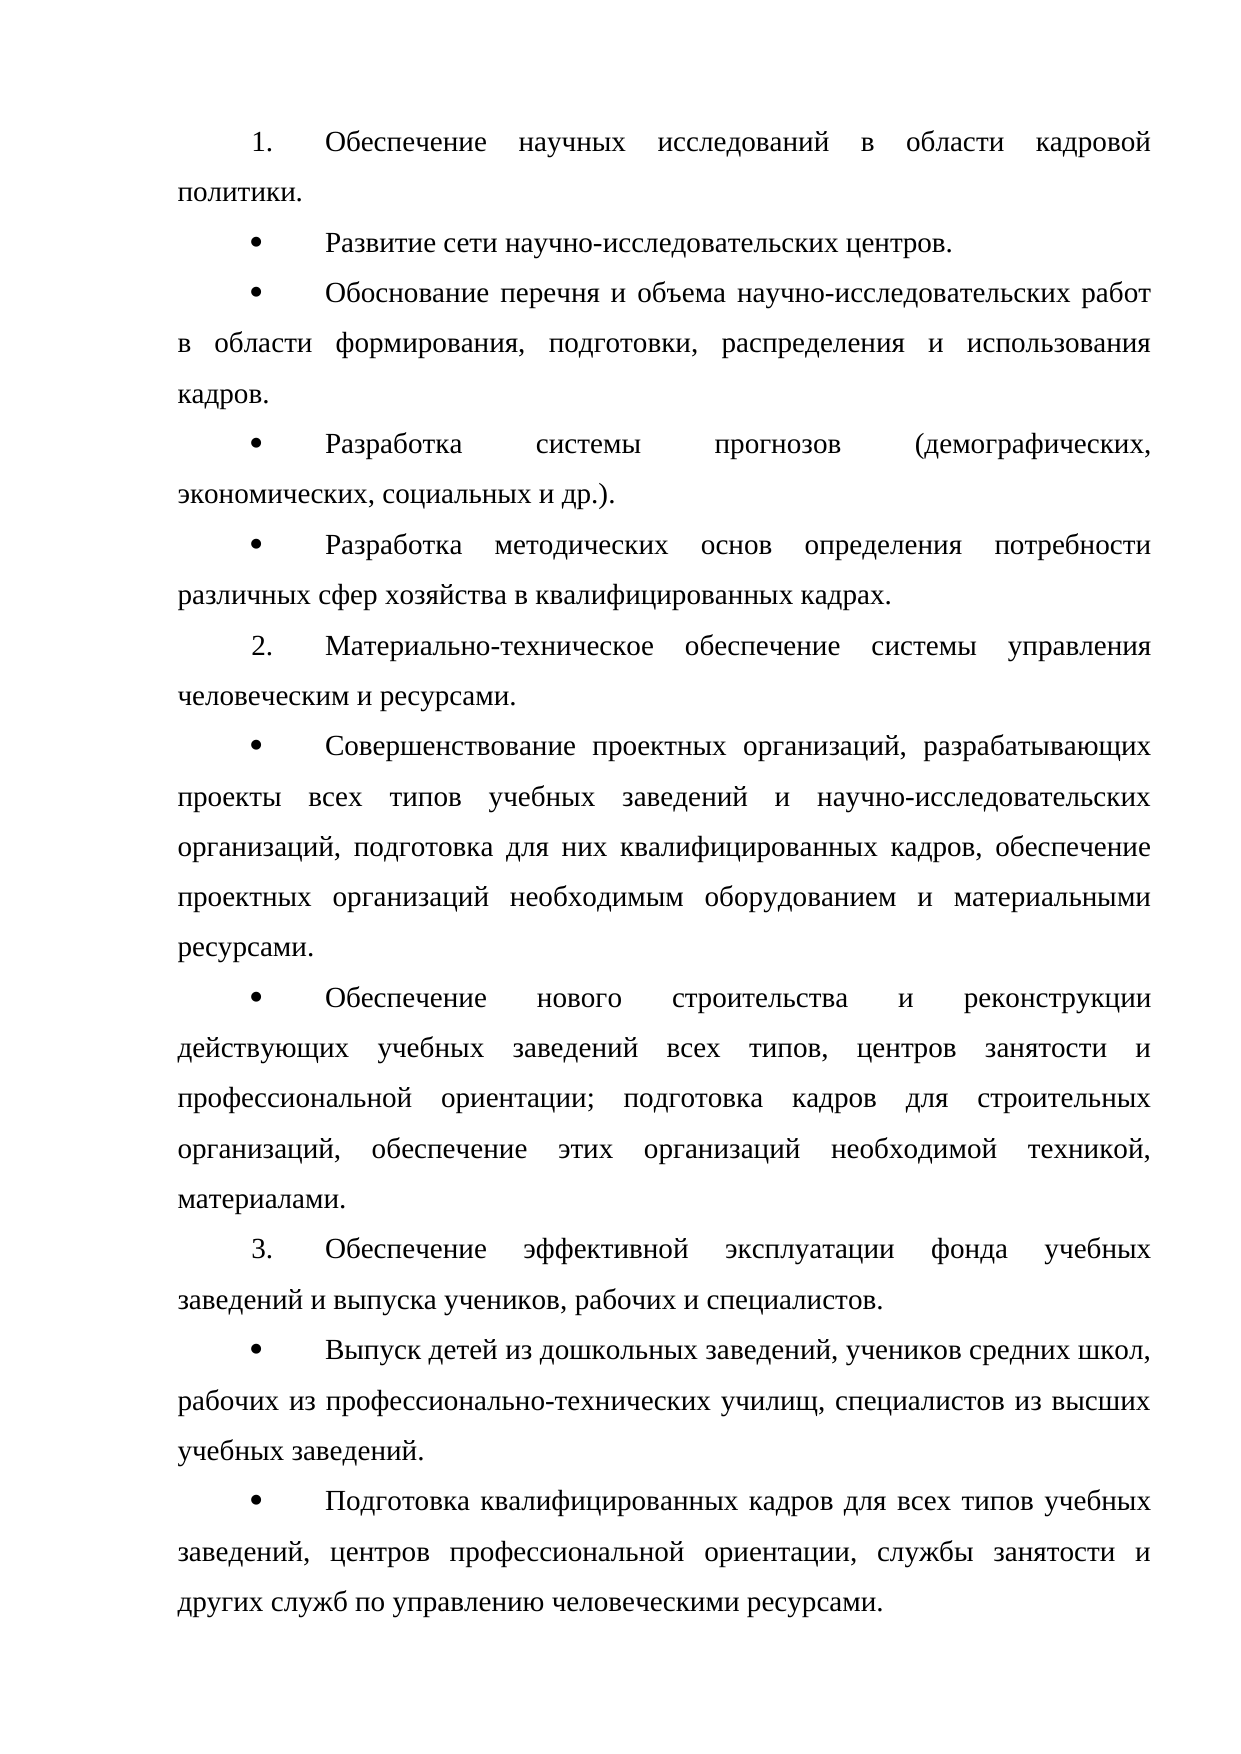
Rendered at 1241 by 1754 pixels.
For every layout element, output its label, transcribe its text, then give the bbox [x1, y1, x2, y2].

list Материально-техническое обеспечение системы управления человеческим и ресурсами. [177, 628, 1152, 711]
list Обоснование перечня и объема научно-исследовательских работ в области формирования, подготовки, распределения и использования кадров. [177, 275, 1152, 409]
list Развитие сети научно-исследовательских центров. [177, 225, 1152, 258]
list Разработка системы прогнозов (демографических, экономических, социальных и др.). [177, 426, 1152, 510]
list Разработка методических основ определения потребности различных сфер хозяйства в квалифицированных кадрах. [177, 527, 1152, 611]
list Обеспечение научных исследований в области кадровой политики. [177, 124, 1152, 208]
list Обеспечение нового строительства и реконструкции действующих учебных заведений всех типов, центров занятости и профессиональной ориентации; подготовка кадров для строительных организаций, обеспечение этих организаций необходимой техникой, материалами. [177, 980, 1152, 1215]
list Обеспечение эффективной эксплуатации фонда учебных заведений и выпуска учеников, рабочих и специалистов. [177, 1232, 1152, 1315]
list Совершенствование проектных организаций, разрабатывающих проекты всех типов учебных заведений и научно-исследовательских организаций, подготовка для них квалифицированных кадров, обеспечение проектных организаций необходимым оборудованием и материальными ресурсами. [177, 728, 1152, 963]
list Подготовка квалифицированных кадров для всех типов учебных заведений, центров профессиональной ориентации, службы занятости и других служб по управлению человеческими ресурсами. [177, 1483, 1152, 1617]
list Выпуск детей из дошкольных заведений, учеников средних школ, рабочих из профессионально-технических училищ, специалистов из высших учебных заведений. [177, 1332, 1152, 1466]
